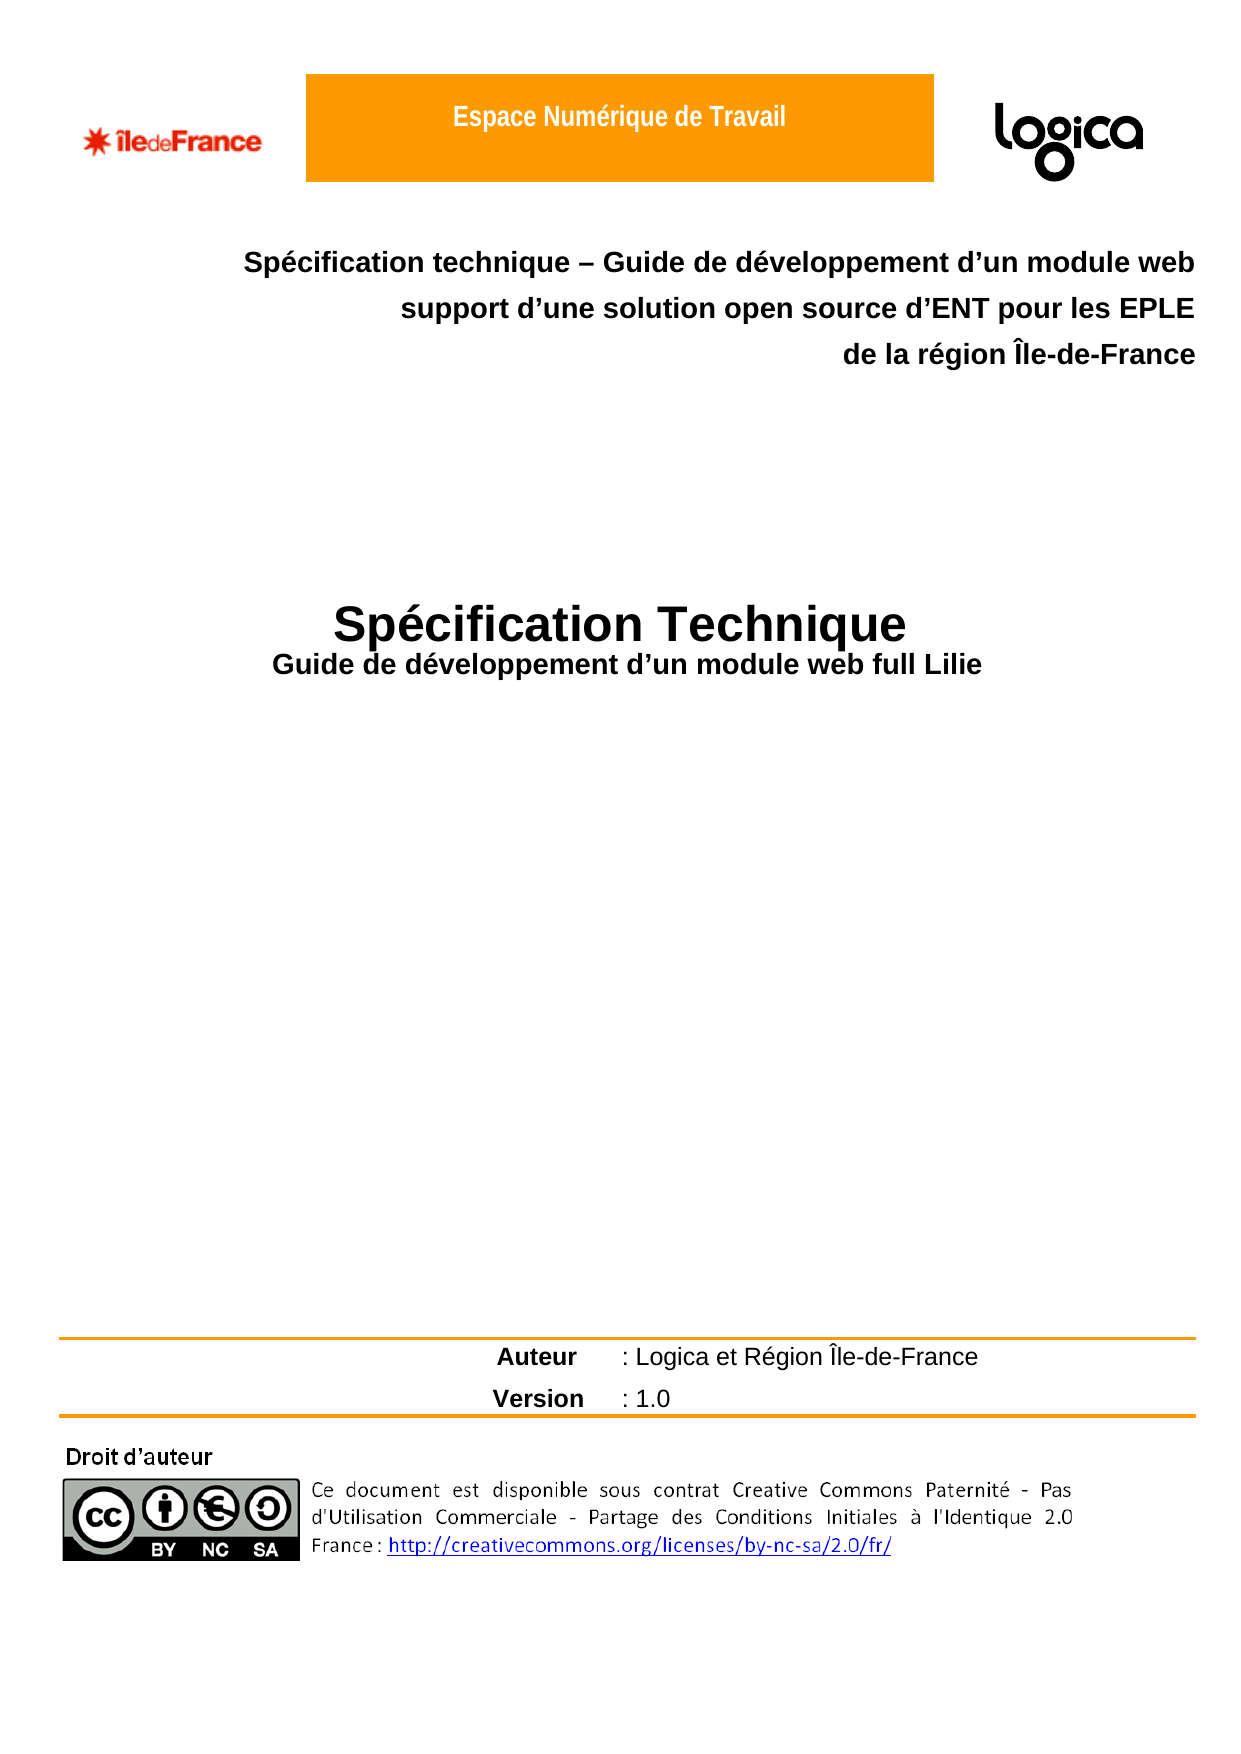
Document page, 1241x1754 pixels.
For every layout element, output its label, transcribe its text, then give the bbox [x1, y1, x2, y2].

text Spécification technique – Guide de développement d’un module web [59, 245, 1196, 278]
text support d’une solution open source d’ENT pour les EPLE [59, 291, 1196, 324]
text de la région Île-de-France [59, 337, 1196, 371]
picture [69, 111, 277, 172]
text Auteur : [59, 1340, 1196, 1371]
text Version : 1.0 [59, 1378, 1196, 1414]
picture [62, 1448, 1072, 1561]
text Spécification Technique Guide de développement d’un module web full Lilie [59, 614, 1196, 681]
